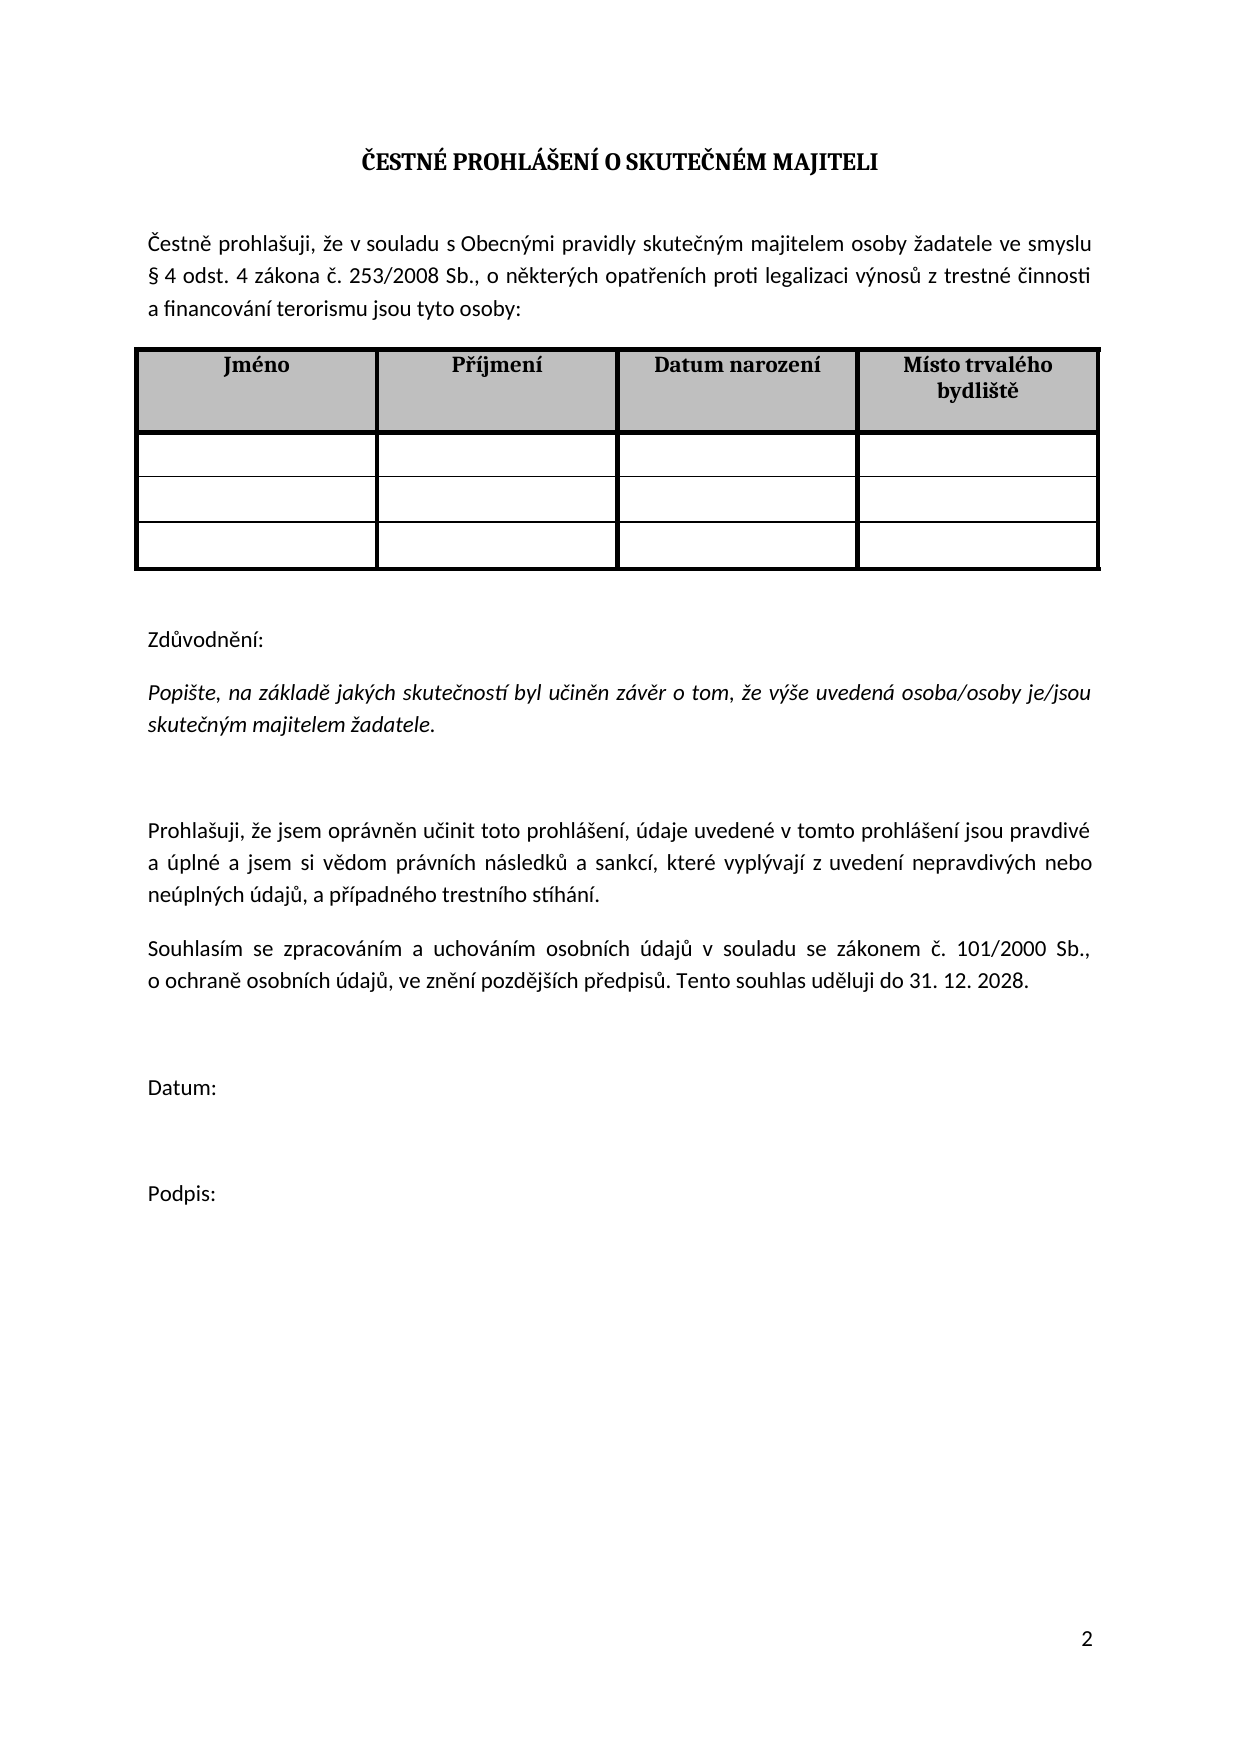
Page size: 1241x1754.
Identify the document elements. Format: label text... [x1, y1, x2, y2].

table_cell [379, 477, 615, 521]
table_header Jméno [139, 352, 375, 430]
text ČESTNÉ PROHLÁŠENÍ O SKUTEČNÉM MAJITELI [148, 148, 1093, 176]
table_cell [379, 435, 615, 476]
table_cell [860, 435, 1096, 476]
table_cell [620, 523, 855, 566]
table_cell [139, 523, 375, 566]
text Podpis: [148, 1179, 1093, 1208]
table_header Datum narození [620, 352, 855, 430]
table_header Příjmení [379, 352, 615, 430]
table_cell [139, 435, 375, 476]
text Zdůvodnění: [148, 625, 1093, 653]
text Datum: [148, 1073, 1093, 1101]
table_cell [860, 477, 1096, 521]
table_header Místo trvalého bydliště [860, 352, 1096, 430]
text Souhlasím se zpracováním a uchováním osobních údajů v souladu se zákonem č. 101/2000 Sb., o ochraně osobních údajů, ve znění pozdějších předpisů. Tento souhlas uděluji do 31. 12. 2028. [148, 934, 1093, 994]
text Prohlašuji, že jsem oprávněn učinit toto prohlášení, údaje uvedené v tomto prohlášení jsou pravdivé a úplné a jsem si vědom právních následků a sankcí, které vyplývají z uvedení nepravdivých nebo neúplných údajů, a případného trestního stíhání. [148, 816, 1093, 909]
table_cell [379, 523, 615, 566]
table_cell [620, 477, 855, 521]
table_cell [860, 523, 1096, 566]
table_cell [139, 477, 375, 521]
text Čestně prohlašuji, že v souladu s Obecnými pravidly skutečným majitelem osoby žadatele ve smyslu § 4 odst. 4 zákona č. 253/2008 Sb., o některých opatřeních proti legalizaci výnosů z trestné činnosti a financování terorismu jsou tyto osoby: [148, 229, 1093, 322]
table_cell [620, 435, 855, 476]
text Popište, na základě jakých skutečností byl učiněn závěr o tom, že výše uvedená osoba/osoby je/jsou skutečným majitelem žadatele. [148, 678, 1093, 738]
